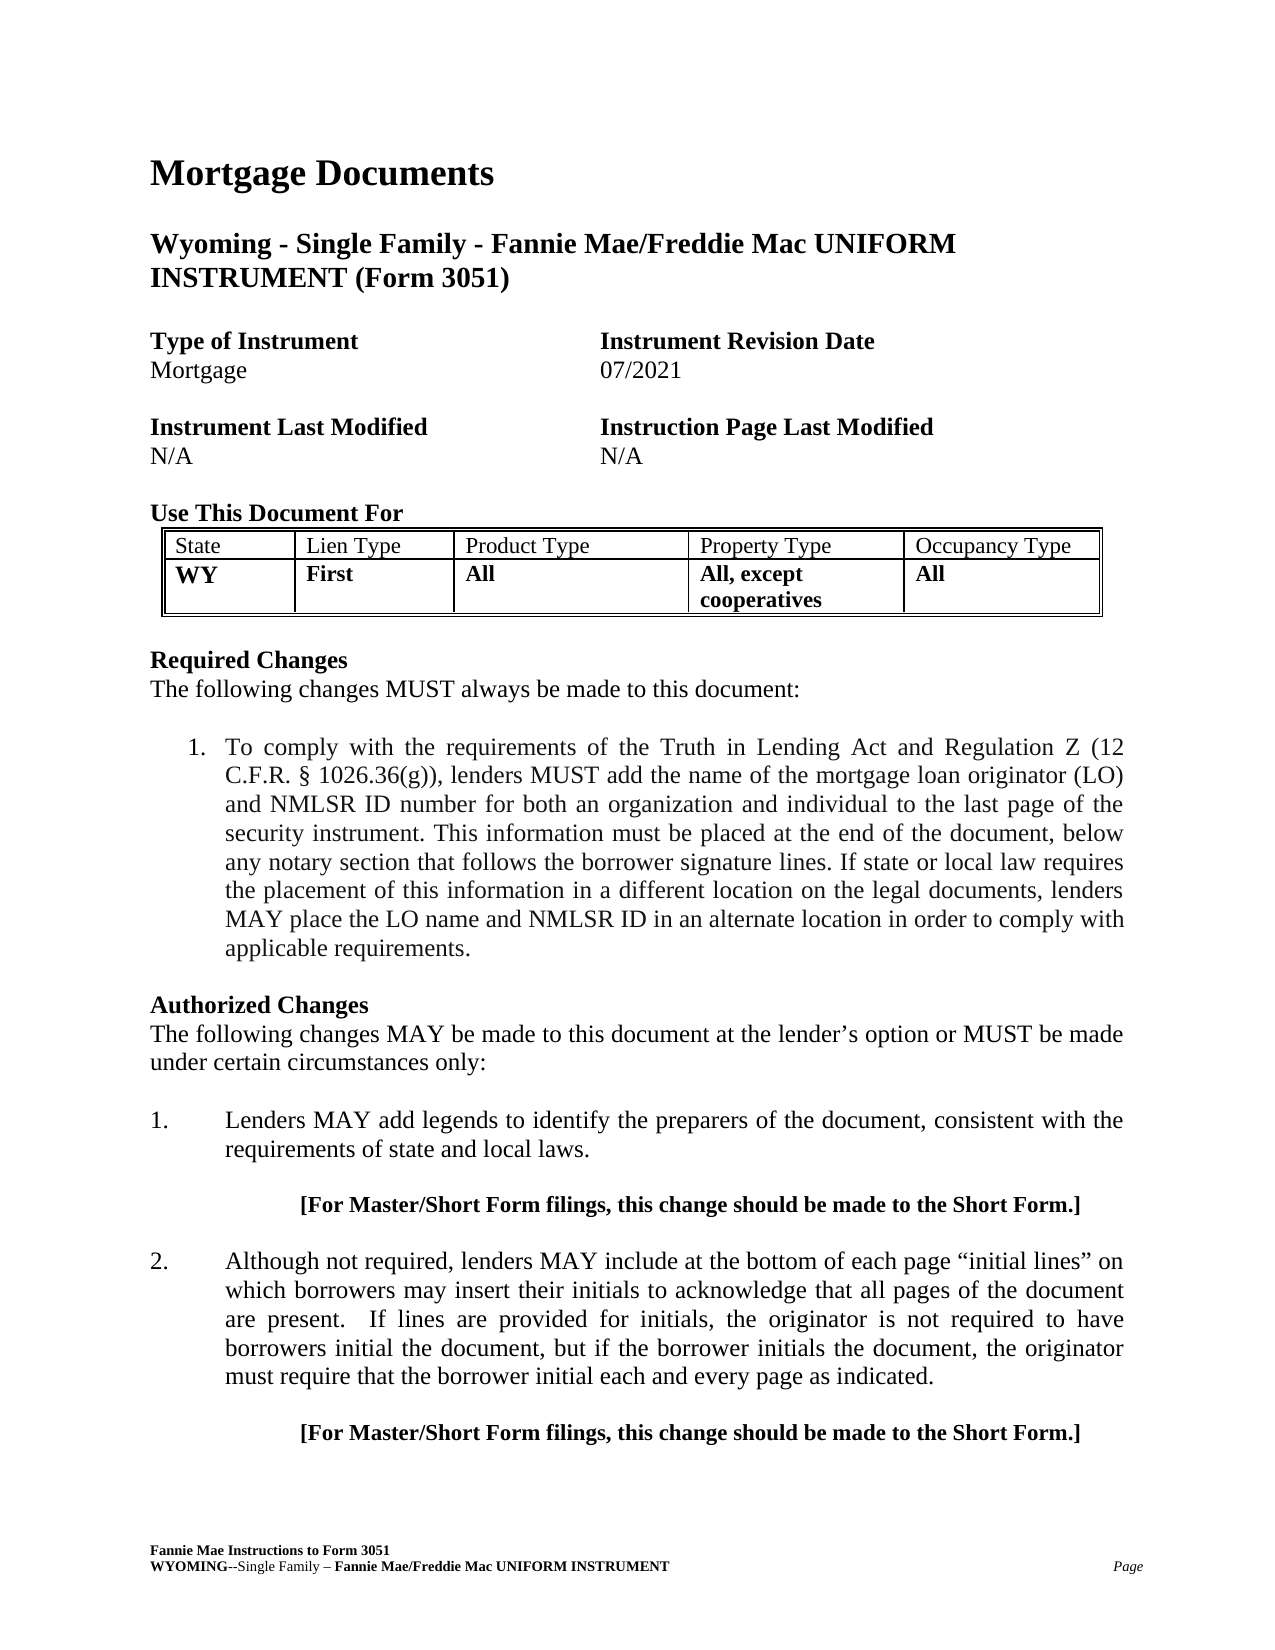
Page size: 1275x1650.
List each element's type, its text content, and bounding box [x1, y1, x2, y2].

text Mortgage 07/2021 [150, 355, 1125, 384]
table_cell All [905, 560, 1099, 612]
text Mortgage Documents [150, 150, 1125, 193]
text The following changes be made to this document at the lender’s option or MUST be made under certain circumstances only: [150, 1019, 1125, 1076]
list To comply with the requirements of the Truth in Lending Act and Regulation Z (12 C.F.R. § 1026.36(g)), lenders MUST add the name of the mortgage loan originator (LO) and NMLSR ID number for both an organization and individual to the last page of the security instrument. This information must be placed at the end of the document, below any notary section that follows the borrower signature lines. If state or local law requires the placement of this information in a different location on the legal documents, lenders MAY place the LO name and NMLSR ID in an alternate location in order to comply with applicable requirements. [187, 732, 1125, 962]
text Type of Instrument Instrument Revision Date [150, 326, 1125, 355]
table_cell All [455, 560, 688, 612]
table_cell All, except cooperatives [689, 560, 903, 612]
text - Single Family - Fannie Mae/Freddie Mac UNIFORM INSTRUMENT (Form 3051) [150, 226, 1125, 293]
table_header State [166, 532, 294, 558]
table_cell WY [166, 560, 294, 612]
text Instrument Last Modified Instruction Page Last Modified [150, 412, 1125, 441]
text 1. Lenders add legends to identify the preparers of the document, consistent with the requirements of state and local laws. [150, 1105, 1125, 1162]
text Authorized Changes [150, 990, 1125, 1019]
text [For Master/Short Form filings, this change should be made to the Short Form.] [262, 1191, 1125, 1218]
table_cell First [296, 560, 453, 612]
text [For Master/Short Form filings, this change should be made to the Short Form.] [262, 1419, 1125, 1445]
text The following changes MUST always be made to this document: [150, 674, 1125, 703]
table_header Property Type [689, 532, 903, 558]
table_header Occupancy Type [905, 532, 1099, 558]
table_header Product Type [455, 532, 688, 558]
text Required Changes [150, 645, 1125, 674]
text N/A N/A [150, 441, 1125, 469]
table_header Lien Type [296, 532, 453, 558]
text 2. Although not required, lenders include at the bottom of each page “initial lines” on which borrowers may insert their initials to acknowledge that all pages of the document are present. If lines are provided for initials, the originator is not required to have borrowers initial the document, but if the borrower initials the document, the originator must require that the borrower initial each and every page as indicated. [150, 1246, 1125, 1390]
text Use This Document For [150, 498, 1125, 527]
